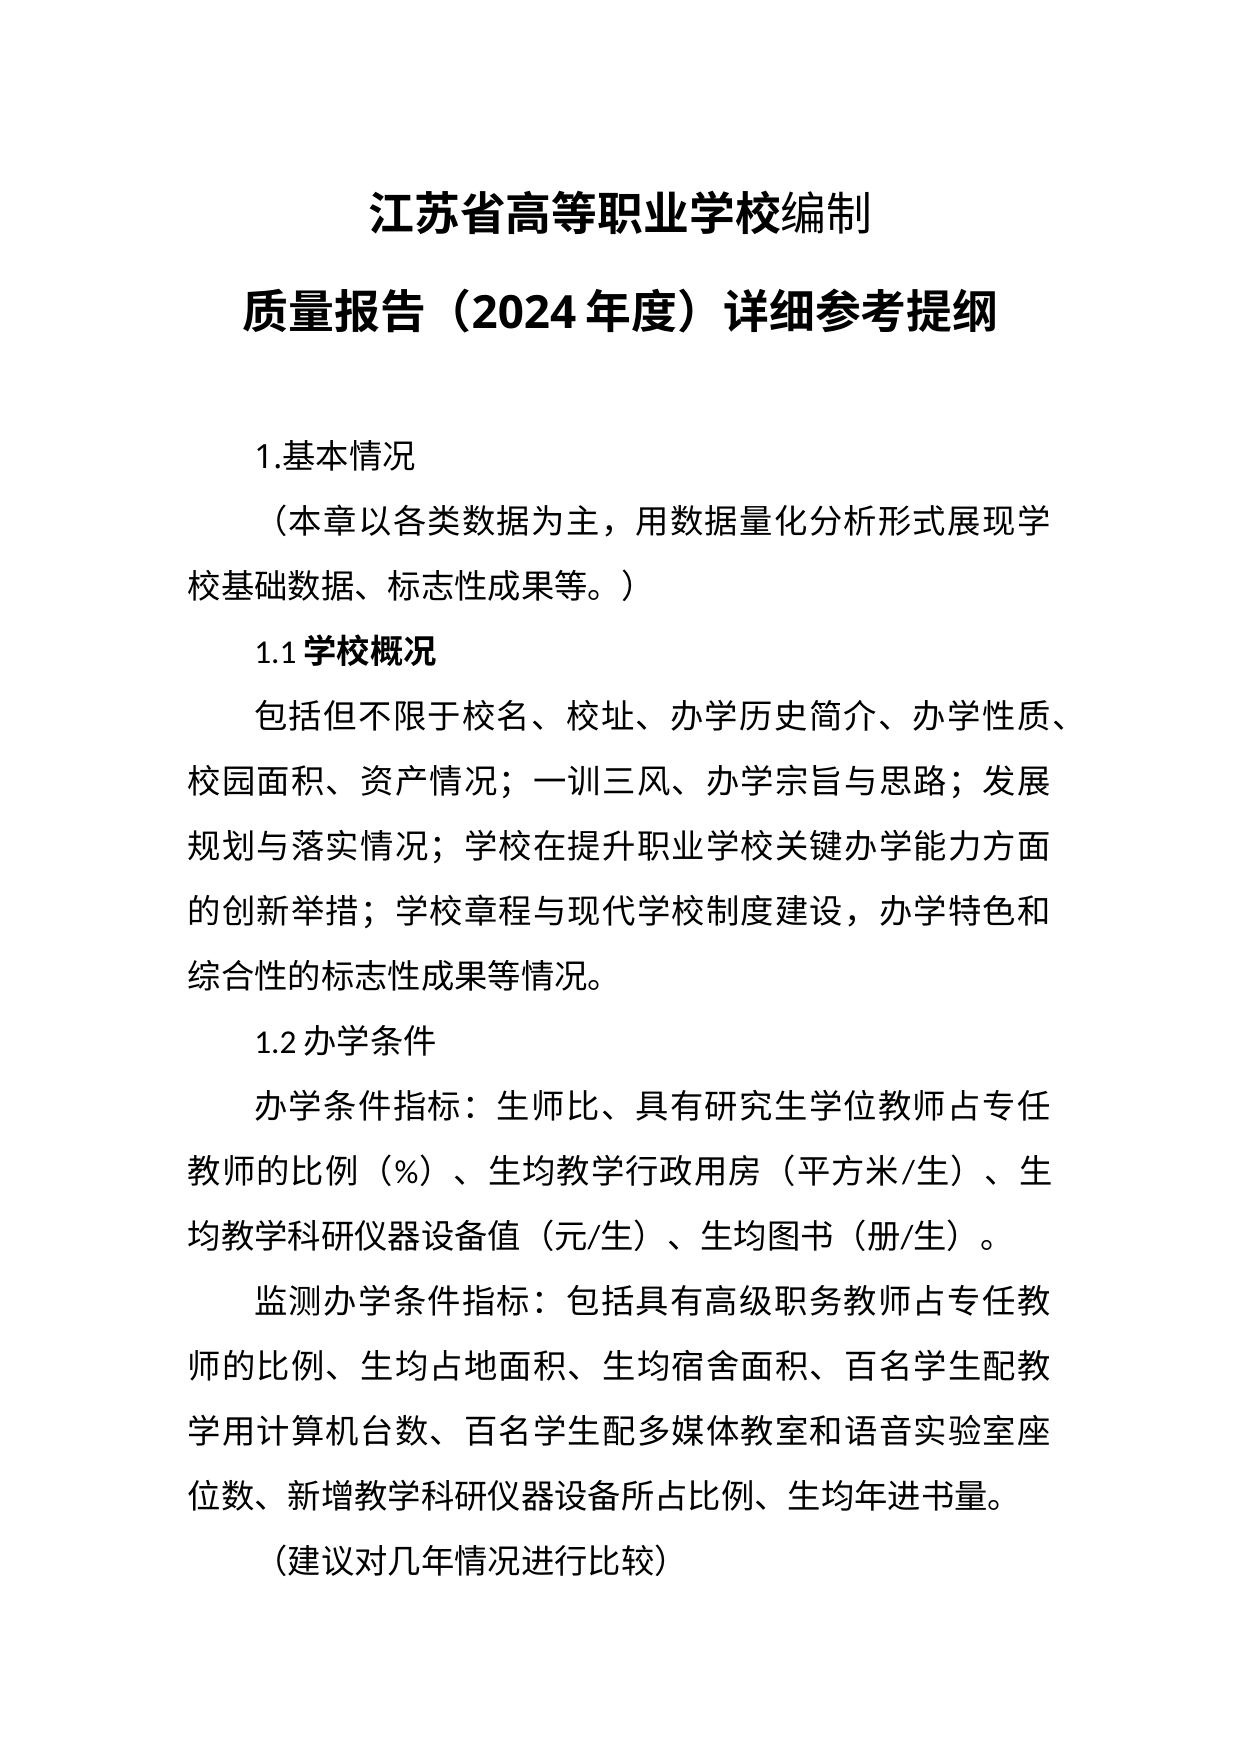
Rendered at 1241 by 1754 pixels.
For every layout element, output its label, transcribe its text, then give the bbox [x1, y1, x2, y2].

text 1.1学校概况 [187, 617, 1053, 682]
text 包括但不限于校名、校址、办学历史简介、办学性质、校园面积、资产情况；一训三风、办学宗旨与思路；发展规划与落实情况；学校在提升职业学校关键办学能力方面的创新举措；学校章程与现代学校制度建设，办学特色和综合性的标志性成果等情况。 [187, 682, 1053, 1007]
text 质量报告（2024年度）详细参考提纲 [187, 259, 1053, 357]
text 1.2办学条件 [187, 1007, 1053, 1072]
text 办学条件指标：生师比、具有研究生学位教师占专任教师的比例（%）、生均教学行政用房（平方米/生）、生均教学科研仪器设备值（元/生）、生均图书（册/生）。 [187, 1072, 1053, 1267]
text 监测办学条件指标：包括具有高级职务教师占专任教师的比例、生均占地面积、生均宿舍面积、百名学生配教学用计算机台数、百名学生配多媒体教室和语音实验室座位数、新增教学科研仪器设备所占比例、生均年进书量。 [187, 1267, 1053, 1527]
text （建议对几年情况进行比较） [187, 1527, 1053, 1592]
text 江苏省高等职业学校编制 [187, 162, 1053, 259]
text （本章以各类数据为主，用数据量化分析形式展现学校基础数据、标志性成果等。） [187, 487, 1053, 617]
text 1.基本情况 [187, 422, 1053, 487]
